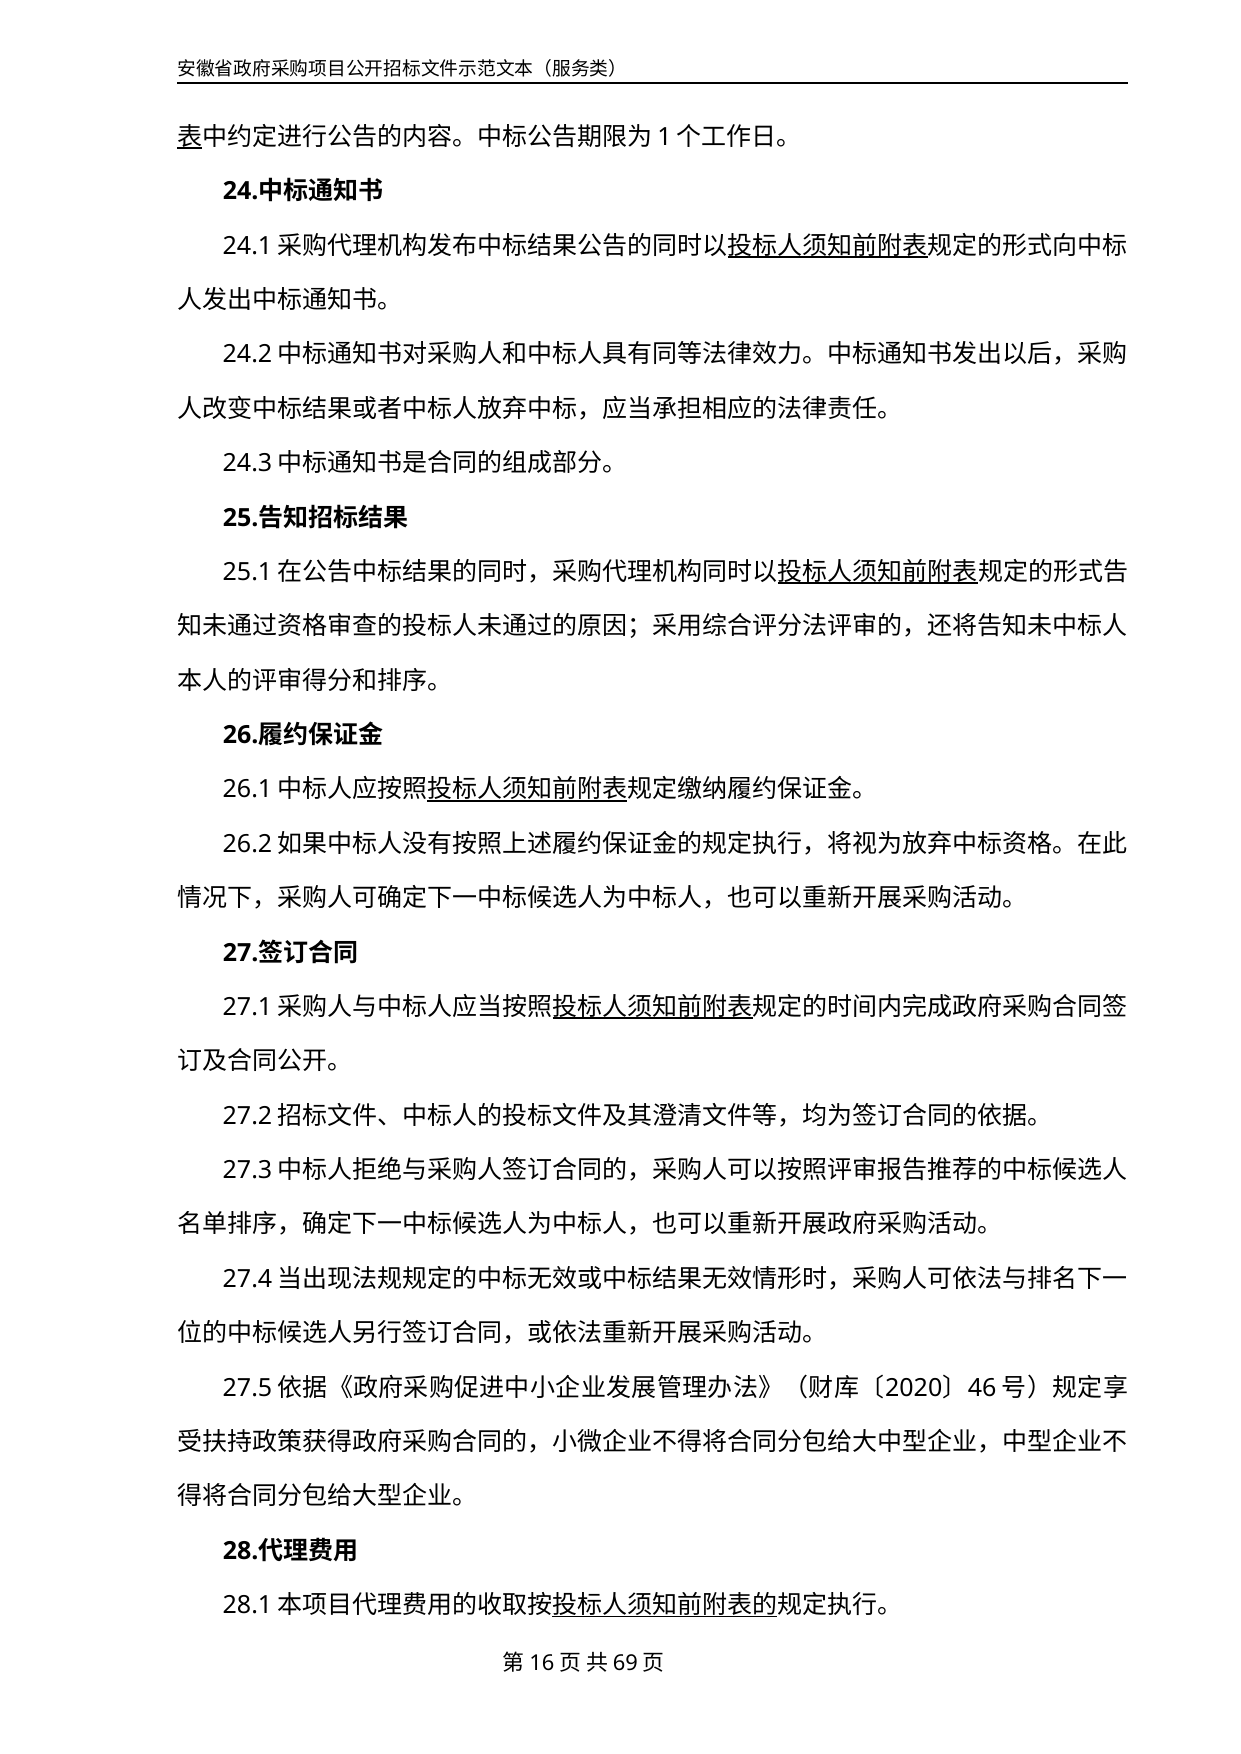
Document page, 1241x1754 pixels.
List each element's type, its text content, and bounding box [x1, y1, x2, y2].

text 26.1中标人应按照投标人须知前附表规定缴纳履约保证金。 [177, 769, 1128, 805]
text 27.1采购人与中标人应当按照投标人须知前附表规定的时间内完成政府采购合同签订及合同公开。 [177, 986, 1128, 1077]
text 27.3中标人拒绝与采购人签订合同的，采购人可以按照评审报告推荐的中标候选人名单排序，确定下一中标候选人为中标人，也可以重新开展政府采购活动。 [177, 1149, 1128, 1240]
text 25.1在公告中标结果的同时，采购代理机构同时以投标人须知前附表规定的形式告知未通过资格审查的投标人未通过的原因；采用综合评分法评审的，还将告知未中标人本人的评审得分和排序。 [177, 551, 1128, 696]
text 27.签订合同 [177, 932, 1128, 968]
text 27.5依据《政府采购促进中小企业发展管理办法》（财库〔2020〕46号）规定享受扶持政策获得政府采购合同的，小微企业不得将合同分包给大中型企业，中型企业不得将合同分包给大型企业。 [177, 1367, 1128, 1512]
text 25.告知招标结果 [177, 497, 1128, 533]
text 28.代理费用 [177, 1530, 1128, 1566]
text 27.4当出现法规规定的中标无效或中标结果无效情形时，采购人可依法与排名下一位的中标候选人另行签订合同，或依法重新开展采购活动。 [177, 1258, 1128, 1349]
text 24.中标通知书 [177, 171, 1128, 207]
text 28.1本项目代理费用的收取按投标人须知前附表的规定执行。 [177, 1584, 1128, 1621]
text 26.履约保证金 [177, 714, 1128, 751]
text 27.2招标文件、中标人的投标文件及其澄清文件等，均为签订合同的依据。 [177, 1095, 1128, 1131]
text 24.3中标通知书是合同的组成部分。 [177, 443, 1128, 479]
text 26.2如果中标人没有按照上述履约保证金的规定执行，将视为放弃中标资格。在此情况下，采购人可确定下一中标候选人为中标人，也可以重新开展采购活动。 [177, 823, 1128, 914]
text 24.1采购代理机构发布中标结果公告的同时以投标人须知前附表规定的形式向中标人发出中标通知书。 [177, 225, 1128, 316]
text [177, 116, 1128, 153]
text 24.2中标通知书对采购人和中标人具有同等法律效力。中标通知书发出以后，采购人改变中标结果或者中标人放弃中标，应当承担相应的法律责任。 [177, 334, 1128, 424]
